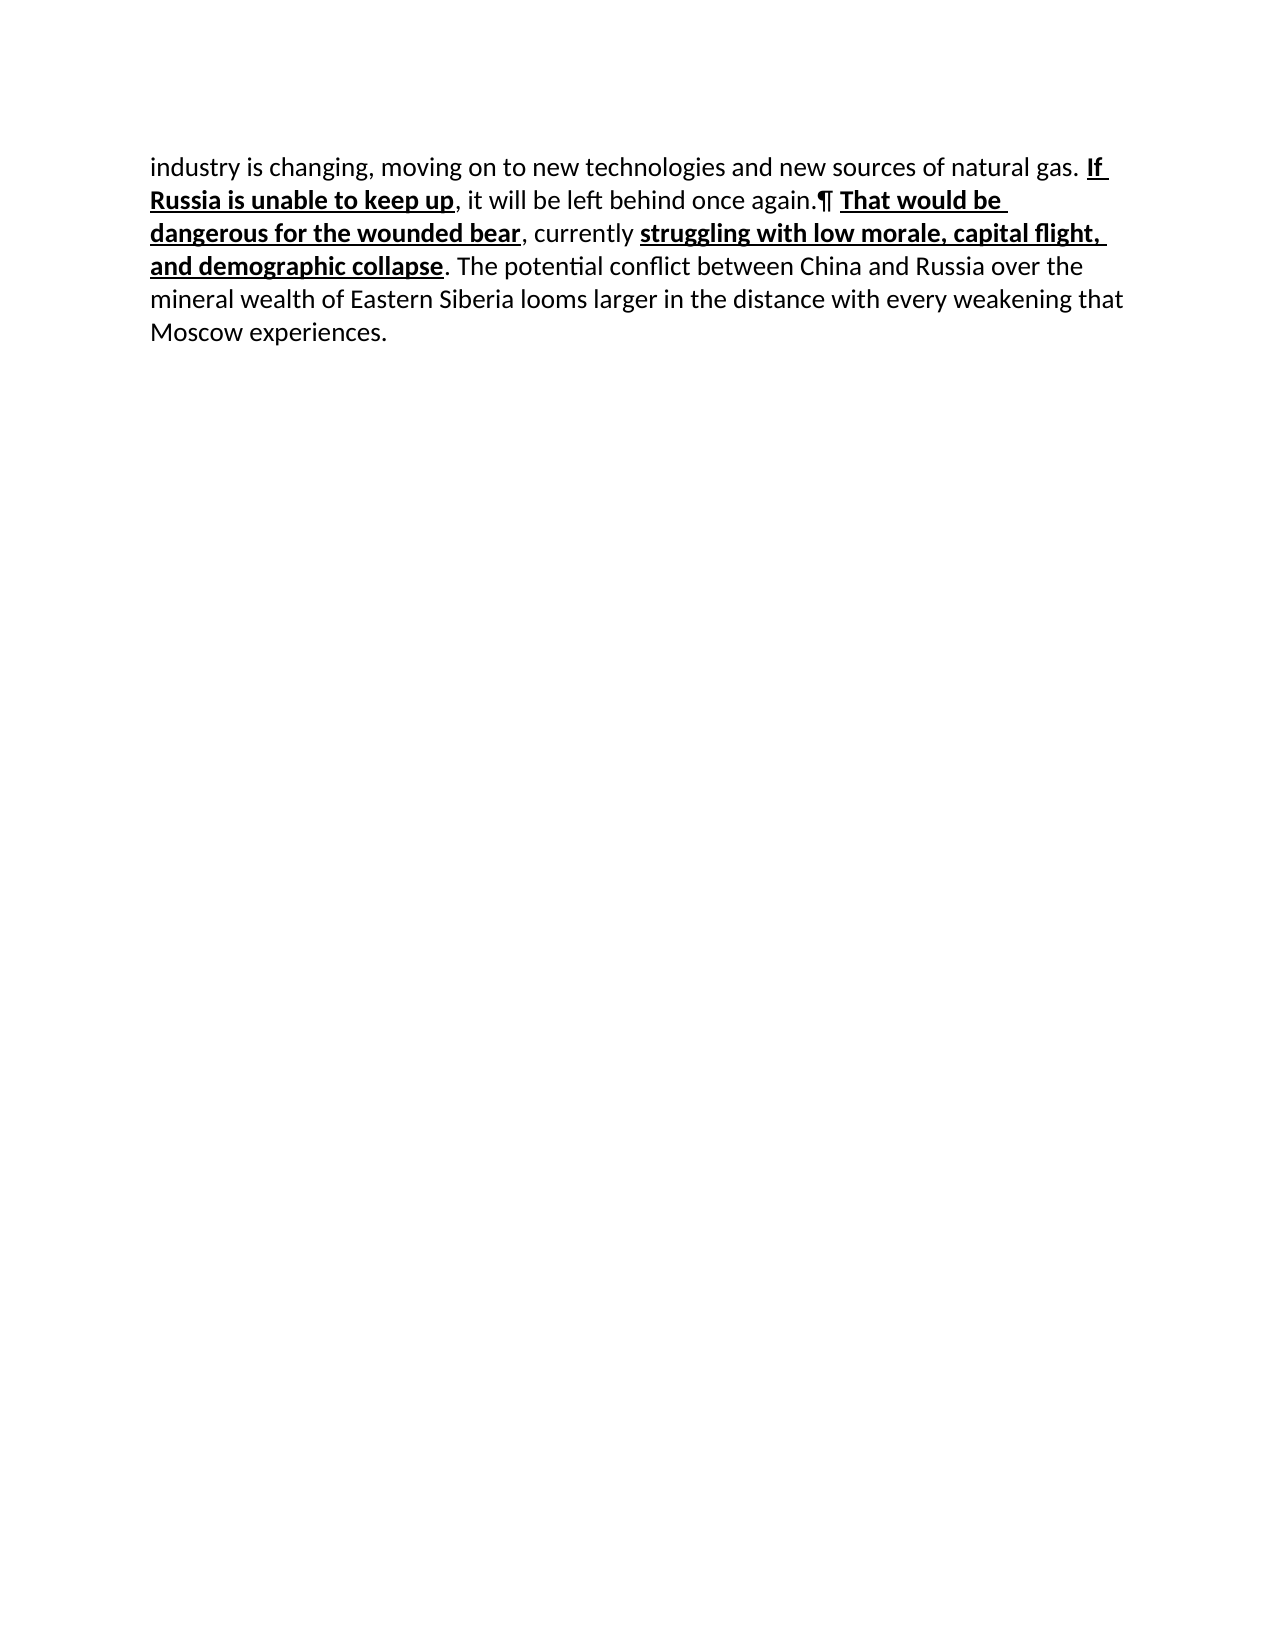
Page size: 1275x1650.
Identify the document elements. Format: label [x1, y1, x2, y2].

text [150, 150, 1125, 348]
